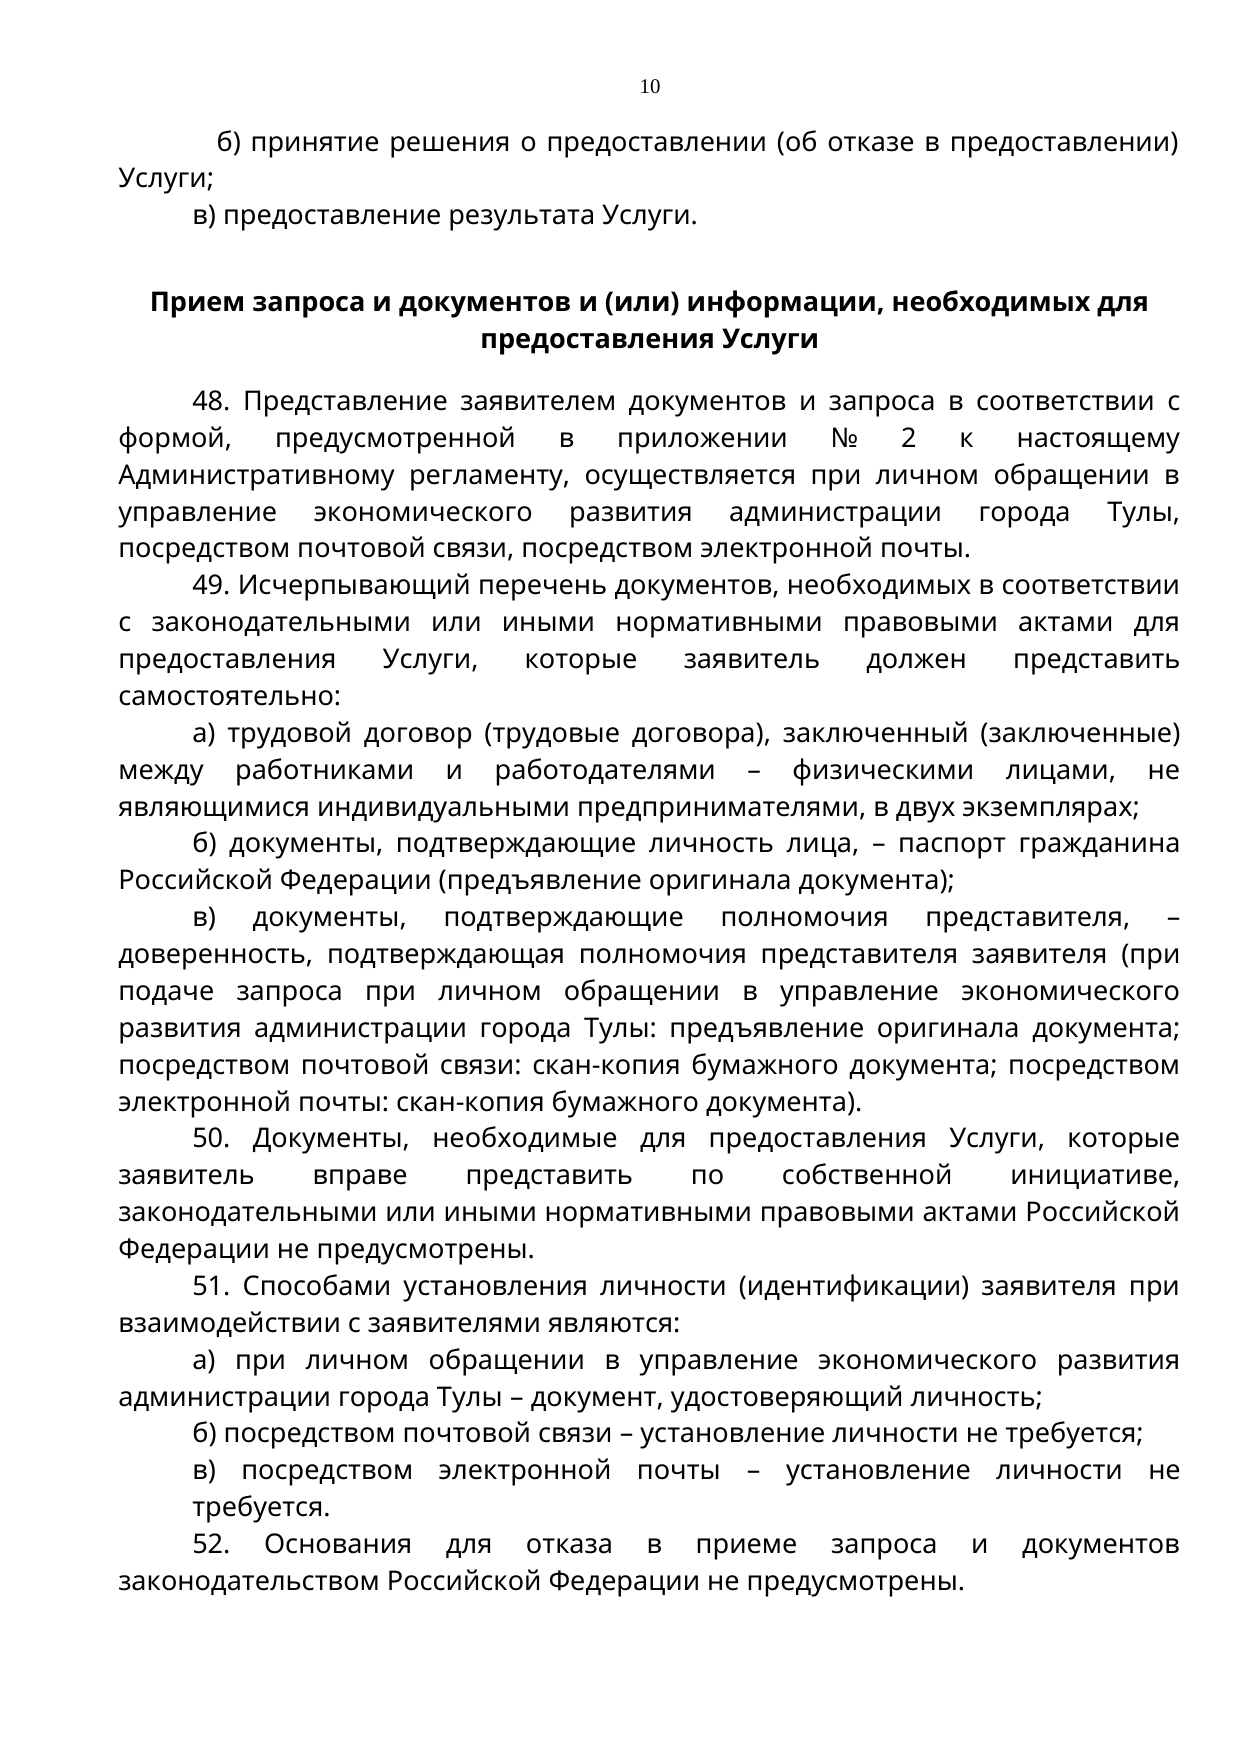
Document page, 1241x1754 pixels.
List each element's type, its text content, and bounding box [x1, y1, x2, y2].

text 51. Способами установления личности (идентификации) заявителя при взаимодействии с заявителями являются: [118, 1266, 1181, 1340]
text в) документы, подтверждающие полномочия представителя, – доверенность, подтверждающая полномочия представителя заявителя (при подаче запроса при личном обращении в управление экономического развития администрации города Тулы: предъявление оригинала документа; посредством почтовой связи: скан-копия бумажного документа; посредством электронной почты: скан-копия бумажного документа). [118, 898, 1181, 1119]
text а) трудовой договор (трудовые договора), заключенный (заключенные) между работниками и работодателями – физическими лицами, не являющимися индивидуальными предпринимателями, в двух экземплярах; [118, 713, 1181, 824]
text 50. Документы, необходимые для предоставления Услуги, которые заявитель вправе представить по собственной инициативе, законодательными или иными нормативными правовыми актами Российской Федерации не предусмотрены. [118, 1119, 1181, 1266]
text в) посредством электронной почты – установление личности не требуется. [192, 1451, 1181, 1524]
text 49. Исчерпывающий перечень документов, необходимых в соответствии с законодательными или иными нормативными правовыми актами для предоставления Услуги, которые заявитель должен представить самостоятельно: [118, 566, 1181, 713]
text Прием запроса и документов и (или) информации, необходимых для предоставления Услуги [118, 283, 1181, 356]
text б) посредством почтовой связи – установление личности не требуется; [118, 1414, 1181, 1451]
text в) предоставление результата Услуги. [192, 196, 1181, 233]
text б) документы, подтверждающие личность лица, – паспорт гражданина Российской Федерации (предъявление оригинала документа); [118, 824, 1181, 898]
text 52. Основания для отказа в приеме запроса и документов законодательством Российской Федерации не предусмотрены. [118, 1524, 1181, 1598]
text а) при личном обращении в управление экономического развития администрации города Тулы – документ, удостоверяющий личность; [118, 1340, 1181, 1414]
text 48. Представление заявителем документов и запроса в соответствии с формой, предусмотренной в приложении № 2 к настоящему Административному регламенту, осуществляется при личном обращении в управление экономического развития администрации города Тулы, посредством почтовой связи, посредством электронной почты. [118, 381, 1181, 566]
text б) принятие решения о предоставлении (об отказе в предоставлении) Услуги; [118, 122, 1181, 196]
